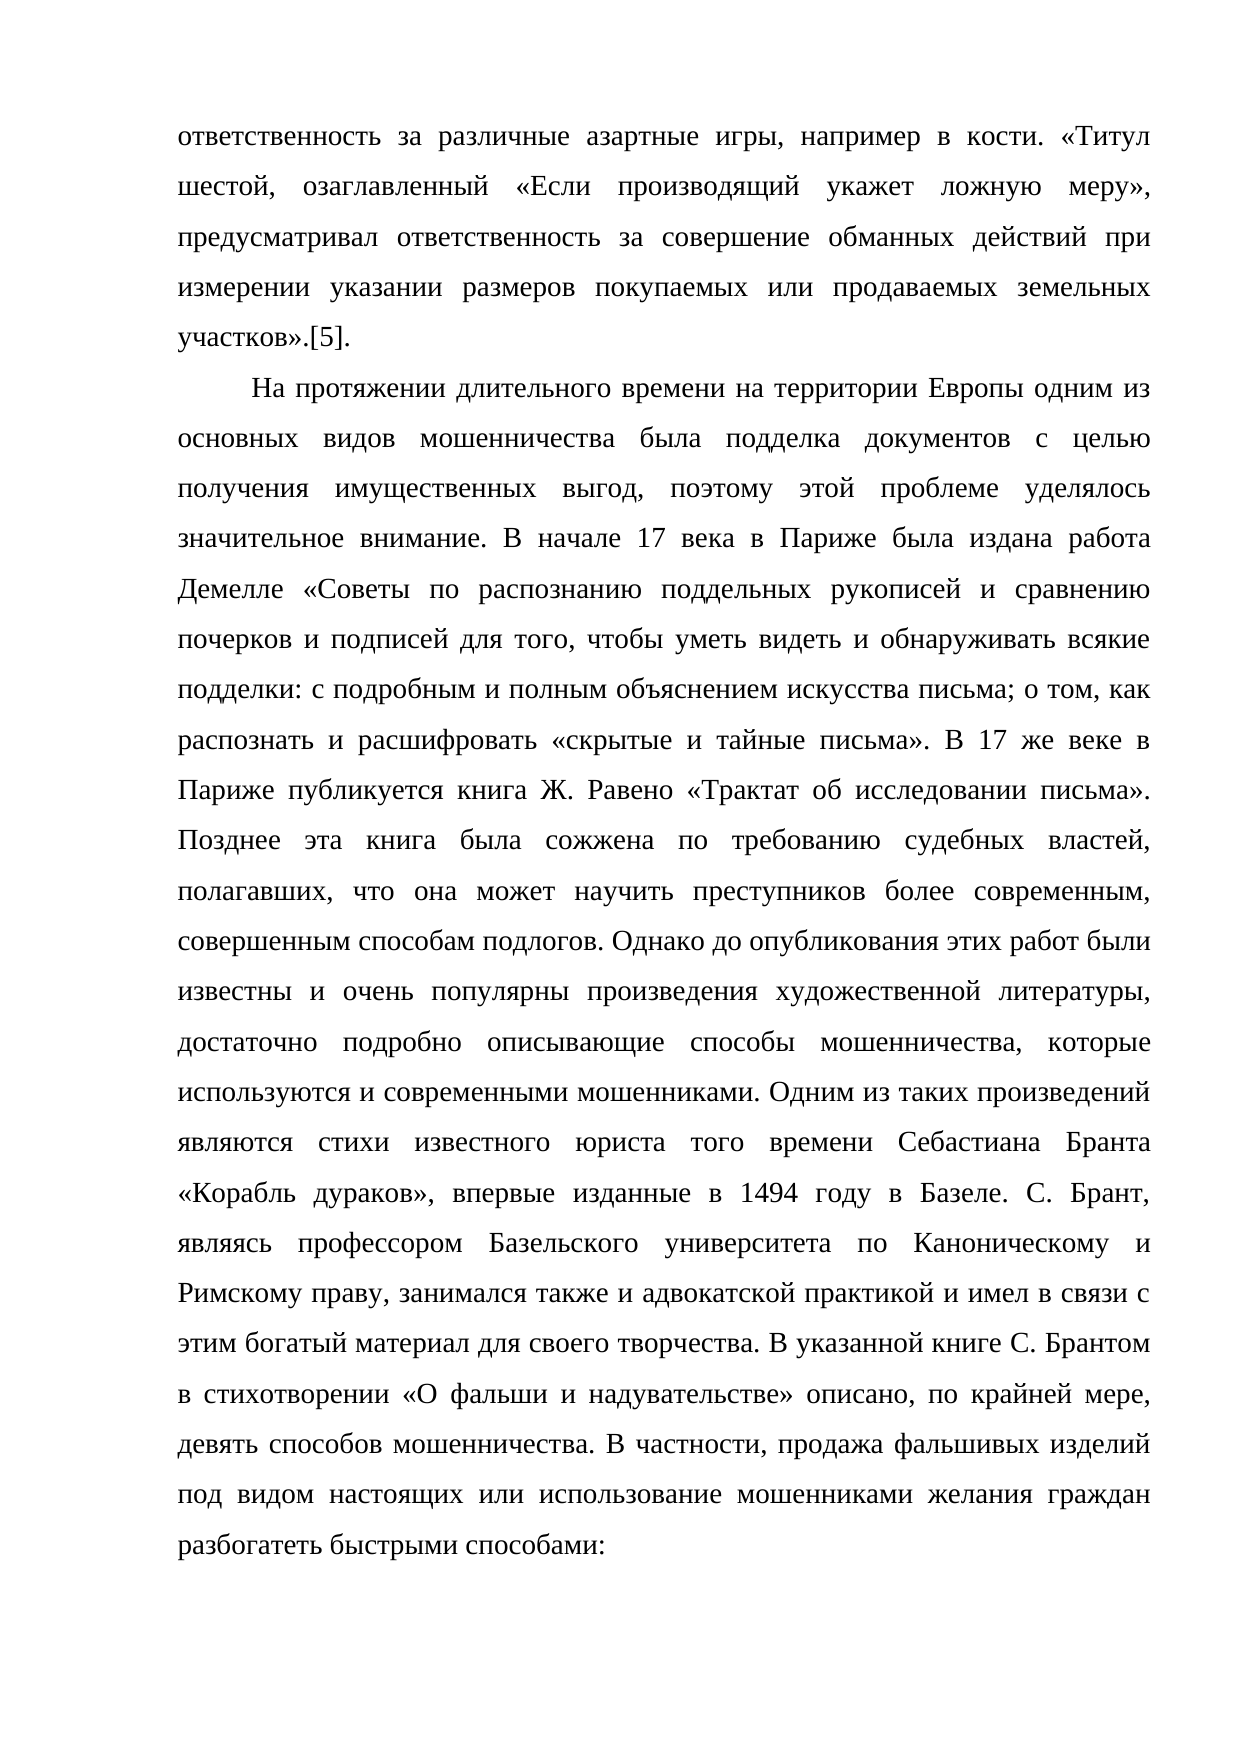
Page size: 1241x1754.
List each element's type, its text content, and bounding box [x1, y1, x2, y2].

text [177, 118, 1152, 353]
text На протяжении длительного времени на территории Европы одним из основных видов мошенничества была подделка документов с целью получения имущественных выгод, поэтому этой проблеме уделялось значительное внимание. В начале 17 века в Париже была издана работа Демелле «Советы по распознанию поддельных рукописей и сравнению почерков и подписей для того, чтобы уметь видеть и обнаруживать всякие подделки: с подробным и полным объяснением искусства письма; о том, как распознать и расшифровать «скрытые и тайные письма». В 17 же веке в Париже публикуется книга Ж. Равено «Трактат об исследовании письма». Позднее эта книга была сожжена по требованию судебных властей, полагавших, что она может научить преступников более современным, совершенным способам подлогов. Однако до опубликования этих работ были известны и очень популярны произведения художественной литературы, достаточно подробно описывающие способы мошенничества, которые используются и современными мошенниками. Одним из таких произведений являются стихи известного юриста того времени Себастиана Бранта «Корабль дураков», впервые изданные в 1494 году в Базеле. С. Брант, являясь профессором Базельского университета по Каноническому и Римскому праву, занимался также и адвокатской практикой и имел в связи с этим богатый материал для своего творчества. В указанной книге С. Брантом в стихотворении «О фальши и надувательстве» описано, по крайней мере, девять способов мошенничества. В частности, продажа фальшивых изделий под видом настоящих или использование мошенниками желания граждан разбогатеть быстрыми способами: [177, 370, 1152, 1560]
